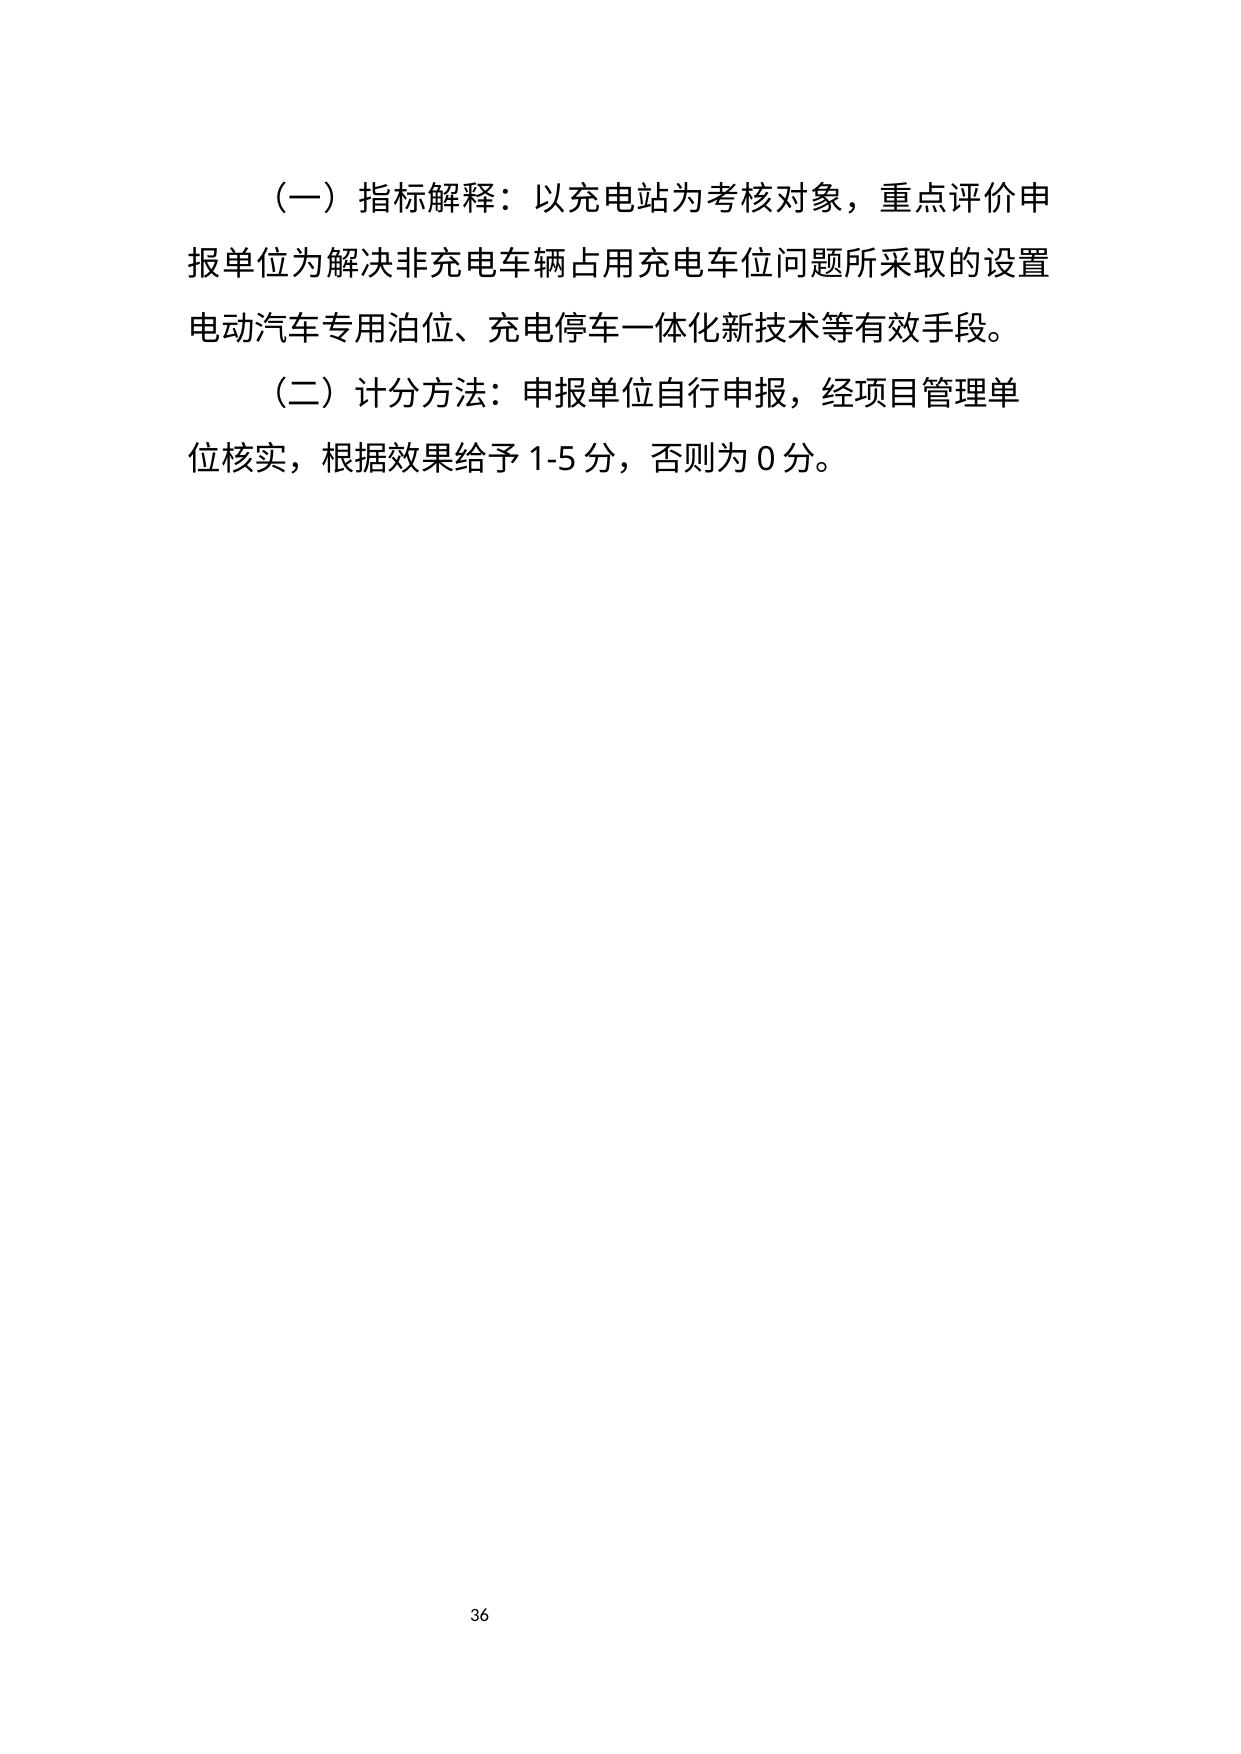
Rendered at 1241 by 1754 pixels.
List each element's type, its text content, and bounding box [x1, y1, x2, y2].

text （二）计分方法：申报单位自行申报，经项目管理单位核实，根据效果给予1-5分，否则为0分。 [187, 358, 1053, 488]
text （一）指标解释：以充电站为考核对象，重点评价申报单位为解决非充电车辆占用充电车位问题所采取的设置电动汽车专用泊位、充电停车一体化新技术等有效手段。 [187, 163, 1053, 358]
